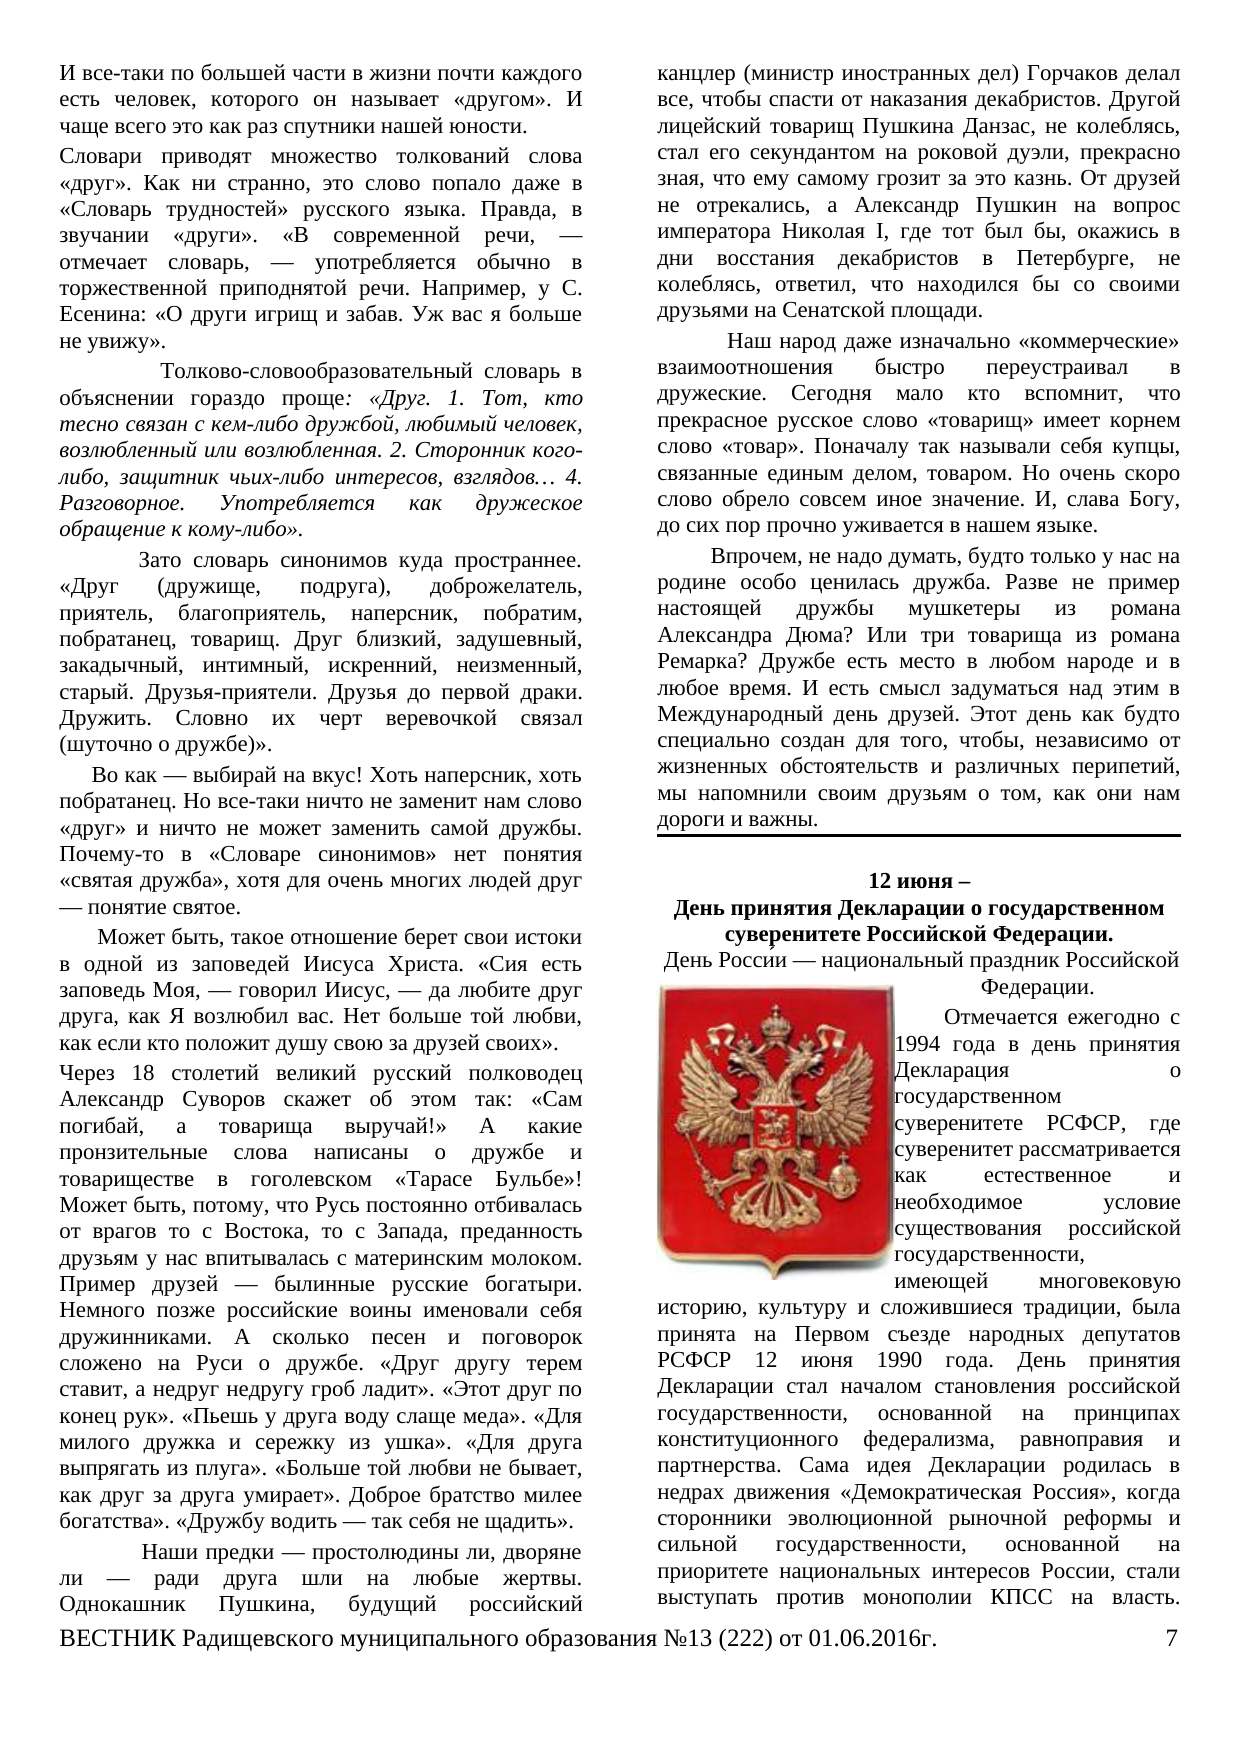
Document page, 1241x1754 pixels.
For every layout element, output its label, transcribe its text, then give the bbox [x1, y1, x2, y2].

text Во как — выбирай на вкус! Хоть наперсник, хоть побратанец. Но все-таки ничто не заменит нам слово «друг» и ничто не может заменить самой дружбы. Почему-то в «Словаре синонимов» нет понятия «святая дружба», хотя для очень многих людей друг — понятие святое. [59, 761, 583, 919]
subtitle 12 июня – [657, 867, 1181, 894]
text Впрочем, не надо думать, будто только у нас на родине особо ценилась дружба. Разве не пример настоящей дружбы мушкетеры из романа Александра Дюма? Или три товарища из романа Ремарка? Дружбе есть место в любом народе и в любое время. И есть смысл задуматься над этим в Международный день друзей. Этот день как будто специально создан для того, чтобы, независимо от жизненных обстоятельств и различных перипетий, мы напомнили своим друзьям о том, как они нам дороги и важны. [657, 542, 1181, 834]
text Словари приводят множество толкований слова «друг». Как ни странно, это слово попало даже в «Словарь трудностей» русского языка. Правда, в звучании «други». «В современной речи, — отмечает словарь, — употребляется обычно в торжественной приподнятой речи. Например, у С. Есенина: «О други игрищ и забав. Уж вас я больше не увижу». [59, 142, 583, 353]
text Наш народ даже изначально «коммерческие» взаимоотношения быстро переустраивал в дружеские. Сегодня мало кто вспомнит, что прекрасное русское слово «товарищ» имеет корнем слово «товар». Поначалу так называли себя купцы, связанные единым делом, товаром. Но очень скоро слово обрело совсем иное значение. И, слава Богу, до сих пор прочно уживается в нашем языке. [657, 327, 1181, 538]
text Наши предки — простолюдины ли, дворяне ли — ради друга шли на любые жертвы. Однокашник Пушкина, будущий российский канцлер (министр иностранных дел) Горчаков делал все, чтобы спасти от наказания декабристов. Другой лицейский товарищ Пушкина Данзас, не колеблясь, стал его секундантом на роковой дуэли, прекрасно зная, что ему самому грозит за это казнь. От друзей не отрекались, а Александр Пушкин на вопрос императора Николая I, где тот был бы, окажись в дни восстания декабристов в Петербурге, не колеблясь, ответил, что находился бы со своими друзьями на Сенатской площади. [657, 59, 1181, 323]
picture [656, 984, 895, 1280]
text И все-таки по большей части в жизни почти каждого есть человек, которого он называет «другом». И чаще всего это как раз спутники нашей юности. [59, 59, 583, 138]
text Через 18 столетий великий русский полководец Александр Суворов скажет об этом так: «Сам погибай, а товарища выручай!» А какие пронзительные слова написаны о дружбе и товариществе в гоголевском «Тарасе Бульбе»! Может быть, потому, что Русь постоянно отбивалась от врагов то с Востока, то с Запада, преданность друзьям у нас впитывалась с материнским молоком. Пример друзей — былинные русские богатыри. Немного позже российские воины именовали себя дружинниками. А сколько песен и поговорок сложено на Руси о дружбе. «Друг другу терем ставит, а недруг недругу гроб ладит». «Этот друг по конец рук». «Пьешь у друга воду слаще меда». «Для милого дружка и сережку из ушка». «Для друга выпрягать из плуга». «Больше той любви не бывает, как друг за друга умирает». Доброе братство милее богатства». «Дружбу водить — так себя не щадить». [59, 1059, 583, 1533]
subtitle День принятия Декларации о государственном суверенитете Российской Федерации. [657, 894, 1181, 946]
text Наши предки — простолюдины ли, дворяне ли — ради друга шли на любые жертвы. Однокашник Пушкина, будущий российский канцлер (министр иностранных дел) Горчаков делал все, чтобы спасти от наказания декабристов. Другой лицейский товарищ Пушкина Данзас, не колеблясь, стал его секундантом на роковой дуэли, прекрасно зная, что ему самому грозит за это казнь. От друзей не отрекались, а Александр Пушкин на вопрос императора Николая I, где тот был бы, окажись в дни восстания декабристов в Петербурге, не колеблясь, ответил, что находился бы со своими друзьями на Сенатской площади. [59, 1538, 583, 1617]
text Зато словарь синонимов куда пространнее. «Друг (дружище, подруга), доброжелатель, приятель, благоприятель, наперсник, побратим, побратанец, товарищ. Друг близкий, задушевный, закадычный, интимный, искренний, неизменный, старый. Друзья-приятели. Друзья до первой драки. Дружить. Словно их черт веревочкой связал (шуточно о дружбе)». [59, 546, 583, 757]
text Может быть, такое отношение берет свои истоки в одной из заповедей Иисуса Христа. «Сия есть заповедь Моя, — говорил Иисус, — да любите друг друга, как Я возлюбил вас. Нет больше той любви, как если кто положит душу свою за друзей своих». [59, 923, 583, 1055]
text Толково-словообразовательный словарь в объяснении гораздо проще: «Друг. 1. Тот, кто тесно связан с кем-либо дружбой, любимый человек, возлюбленный или возлюбленная. 2. Сторонник кого-либо, защитник чьих-либо интересов, взглядов… 4. Разговорное. Употребляется как дружеское обращение к кому-либо». [59, 357, 583, 542]
text День Росси́и — национальный праздник Российской Федерации. [657, 946, 1181, 999]
